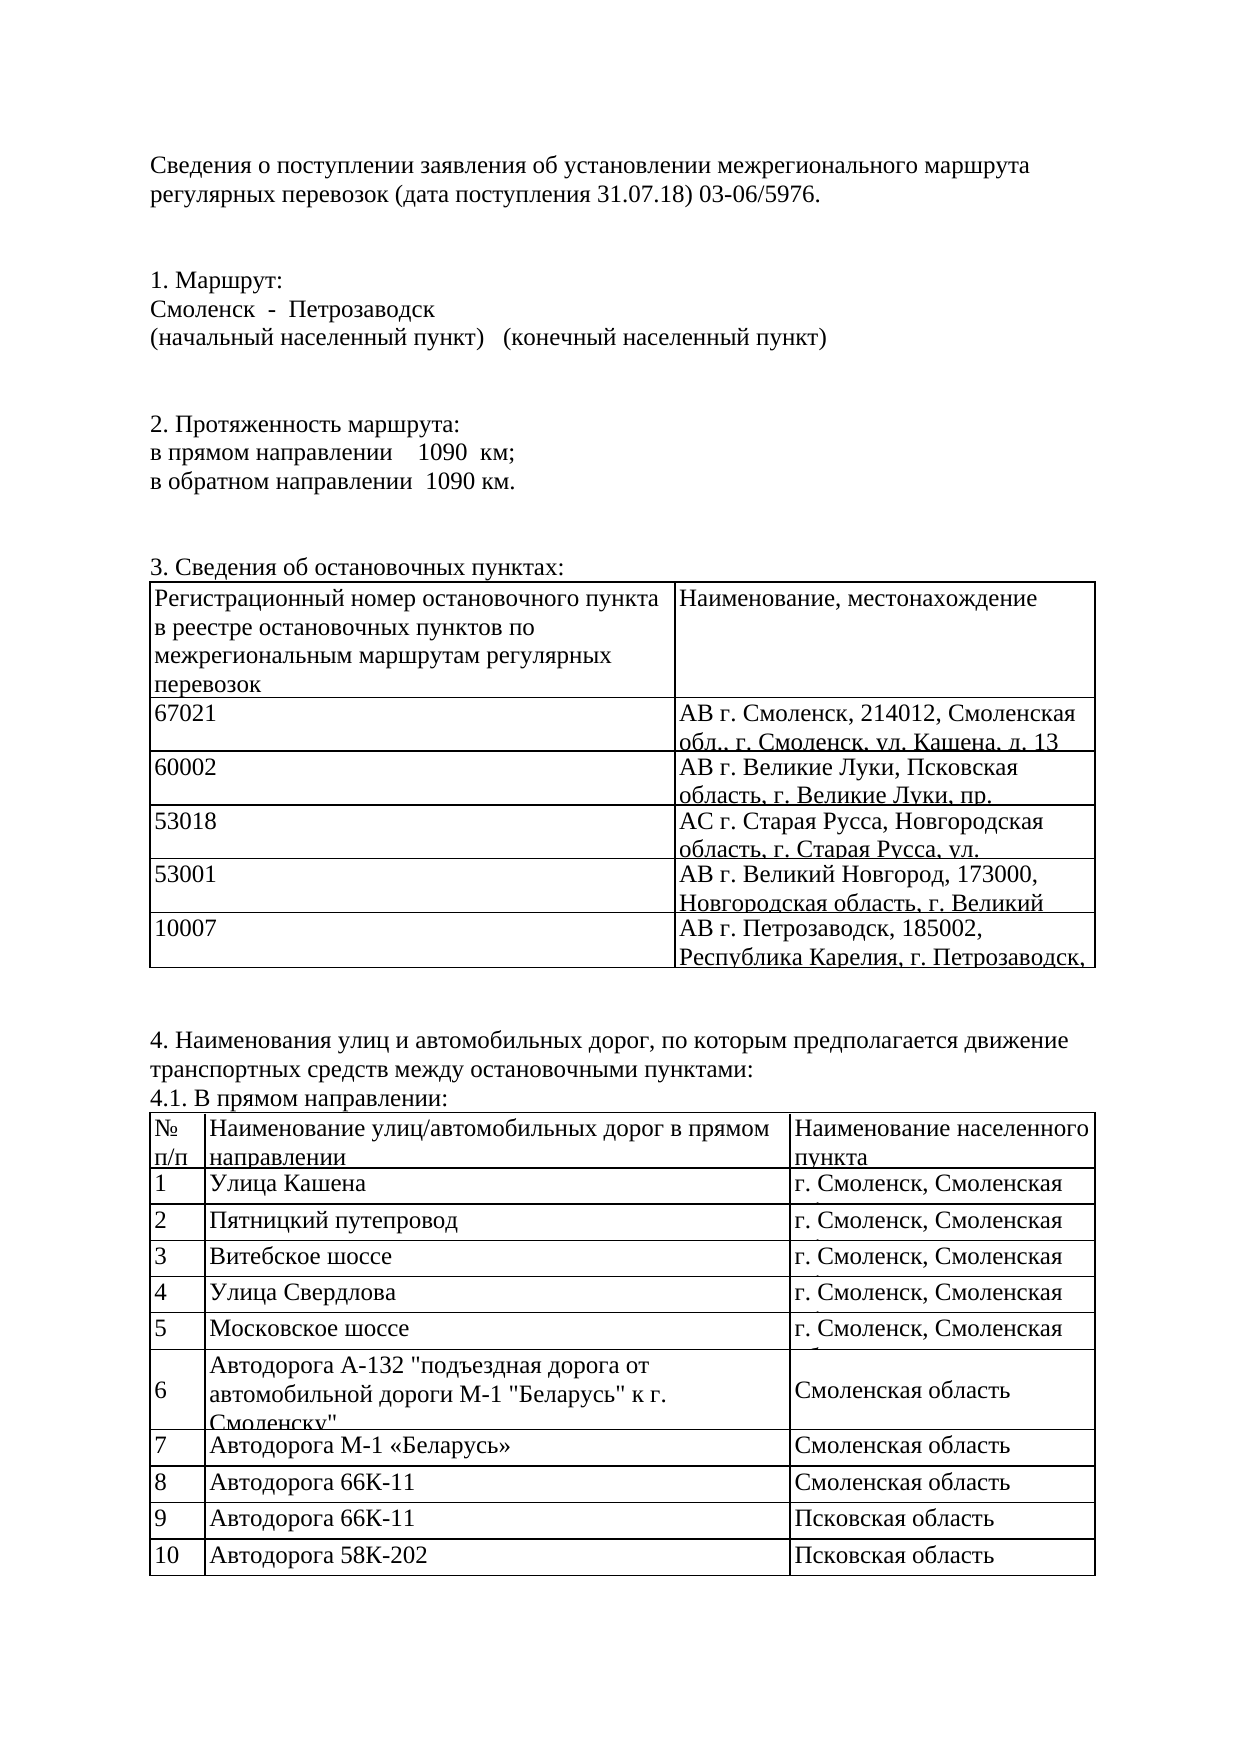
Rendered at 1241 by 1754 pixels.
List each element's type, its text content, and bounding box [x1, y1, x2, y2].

table_cell г. Смоленск, Смоленская область [791, 1313, 1094, 1348]
table_cell Автодорога 66К-11 [206, 1467, 789, 1501]
table_cell 7 [151, 1430, 204, 1465]
table_header Наименование, местонахождение [676, 583, 1094, 697]
table_cell Улица Кашена [206, 1169, 789, 1203]
table_cell АВ г. Великие Луки, Псковская область, г. Великие Луки, пр. Гагарина, д. 48А [676, 752, 1094, 804]
text в прямом направлении 1090 км; [150, 437, 1090, 466]
table_cell Московское шоссе [206, 1313, 789, 1348]
table_cell 53001 [151, 859, 674, 911]
text 2. Протяженность маршрута: [150, 409, 1090, 437]
table_cell Автодорога А-132 "подъездная дорога от автомобильной дороги М-1 "Беларусь" к г. Смоленску" [206, 1350, 789, 1429]
table_cell 6 [151, 1350, 204, 1429]
table_cell 3 [151, 1241, 204, 1276]
text в обратном направлении 1090 км. [150, 466, 1090, 495]
table_cell Автодорога 58К-202 [206, 1540, 789, 1574]
text 1. Маршрут: [150, 265, 1090, 294]
table_cell Витебское шоссе [206, 1241, 789, 1276]
table_cell 9 [151, 1503, 204, 1538]
table_cell Пятницкий путепровод [206, 1205, 789, 1240]
table_header № п/п [151, 1113, 205, 1167]
table_cell 53018 [151, 806, 674, 857]
table_cell Псковская область [791, 1503, 1094, 1538]
table_cell Автодорога 66К-11 [206, 1503, 789, 1538]
table_cell Автодорога М-1 «Беларусь» [206, 1430, 789, 1465]
table_cell 10 [151, 1540, 204, 1574]
table_header Наименование населенного пункта [791, 1113, 1094, 1167]
table_cell 10007 [151, 913, 674, 967]
table_cell Псковская область [791, 1540, 1094, 1574]
table_cell г. Смоленск, Смоленская область [791, 1169, 1094, 1203]
table_cell г. Смоленск, Смоленская область [791, 1241, 1094, 1276]
table_cell Смоленская область [791, 1430, 1094, 1465]
table_cell г. Смоленск, Смоленская область [791, 1205, 1094, 1240]
table_cell Смоленская область [791, 1350, 1094, 1429]
text Сведения о поступлении заявления об установлении межрегионального маршрута регулярных перевозок (дата поступления 31.07.18) 03-06/5976. [150, 150, 1090, 207]
table_cell 5 [151, 1313, 204, 1348]
table_cell Улица Свердлова [206, 1277, 789, 1312]
text (начальный населенный пункт) (конечный населенный пункт) [150, 322, 1090, 351]
table_cell 60002 [151, 752, 674, 804]
table_cell 4 [151, 1277, 204, 1312]
table_cell АС г. Старая Русса, Новгородская область, г. Старая Русса, ул. Привокзальная, д. 4 [676, 806, 1094, 857]
text 4.1. В прямом направлении: [150, 1083, 1090, 1112]
table_cell АВ г. Великий Новгород, 173000, Новгородская область, г. Великий Новгород, ул. Октябрьская, д. 1 [676, 859, 1094, 911]
table_cell АВ г. Петрозаводск, 185002, Республика Карелия, г. Петрозаводск, ул. Чапаева, д. 3 [676, 913, 1094, 967]
table_header Наименование улиц/автомобильных дорог в прямом направлении [206, 1113, 790, 1167]
text 4. Наименования улиц и автомобильных дорог, по которым предполагается движение транспортных средств между остановочными пунктами: [150, 1026, 1090, 1083]
table_cell Смоленская область [791, 1467, 1094, 1501]
table_cell 2 [151, 1205, 204, 1240]
table_header Регистрационный номер остановочного пункта в реестре остановочных пунктов по межрегиональным маршрутам регулярных перевозок [151, 583, 674, 697]
table_cell АВ г. Смоленск, 214012, Смоленская обл., г. Смоленск, ул. Кашена, д. 13 [676, 698, 1094, 750]
table_cell 1 [151, 1169, 204, 1203]
table_cell 8 [151, 1467, 204, 1501]
table_cell г. Смоленск, Смоленская область [791, 1277, 1094, 1312]
table_cell 67021 [151, 698, 674, 750]
text Смоленск - Петрозаводск [150, 294, 1090, 322]
text 3. Сведения об остановочных пунктах: [150, 552, 1090, 581]
